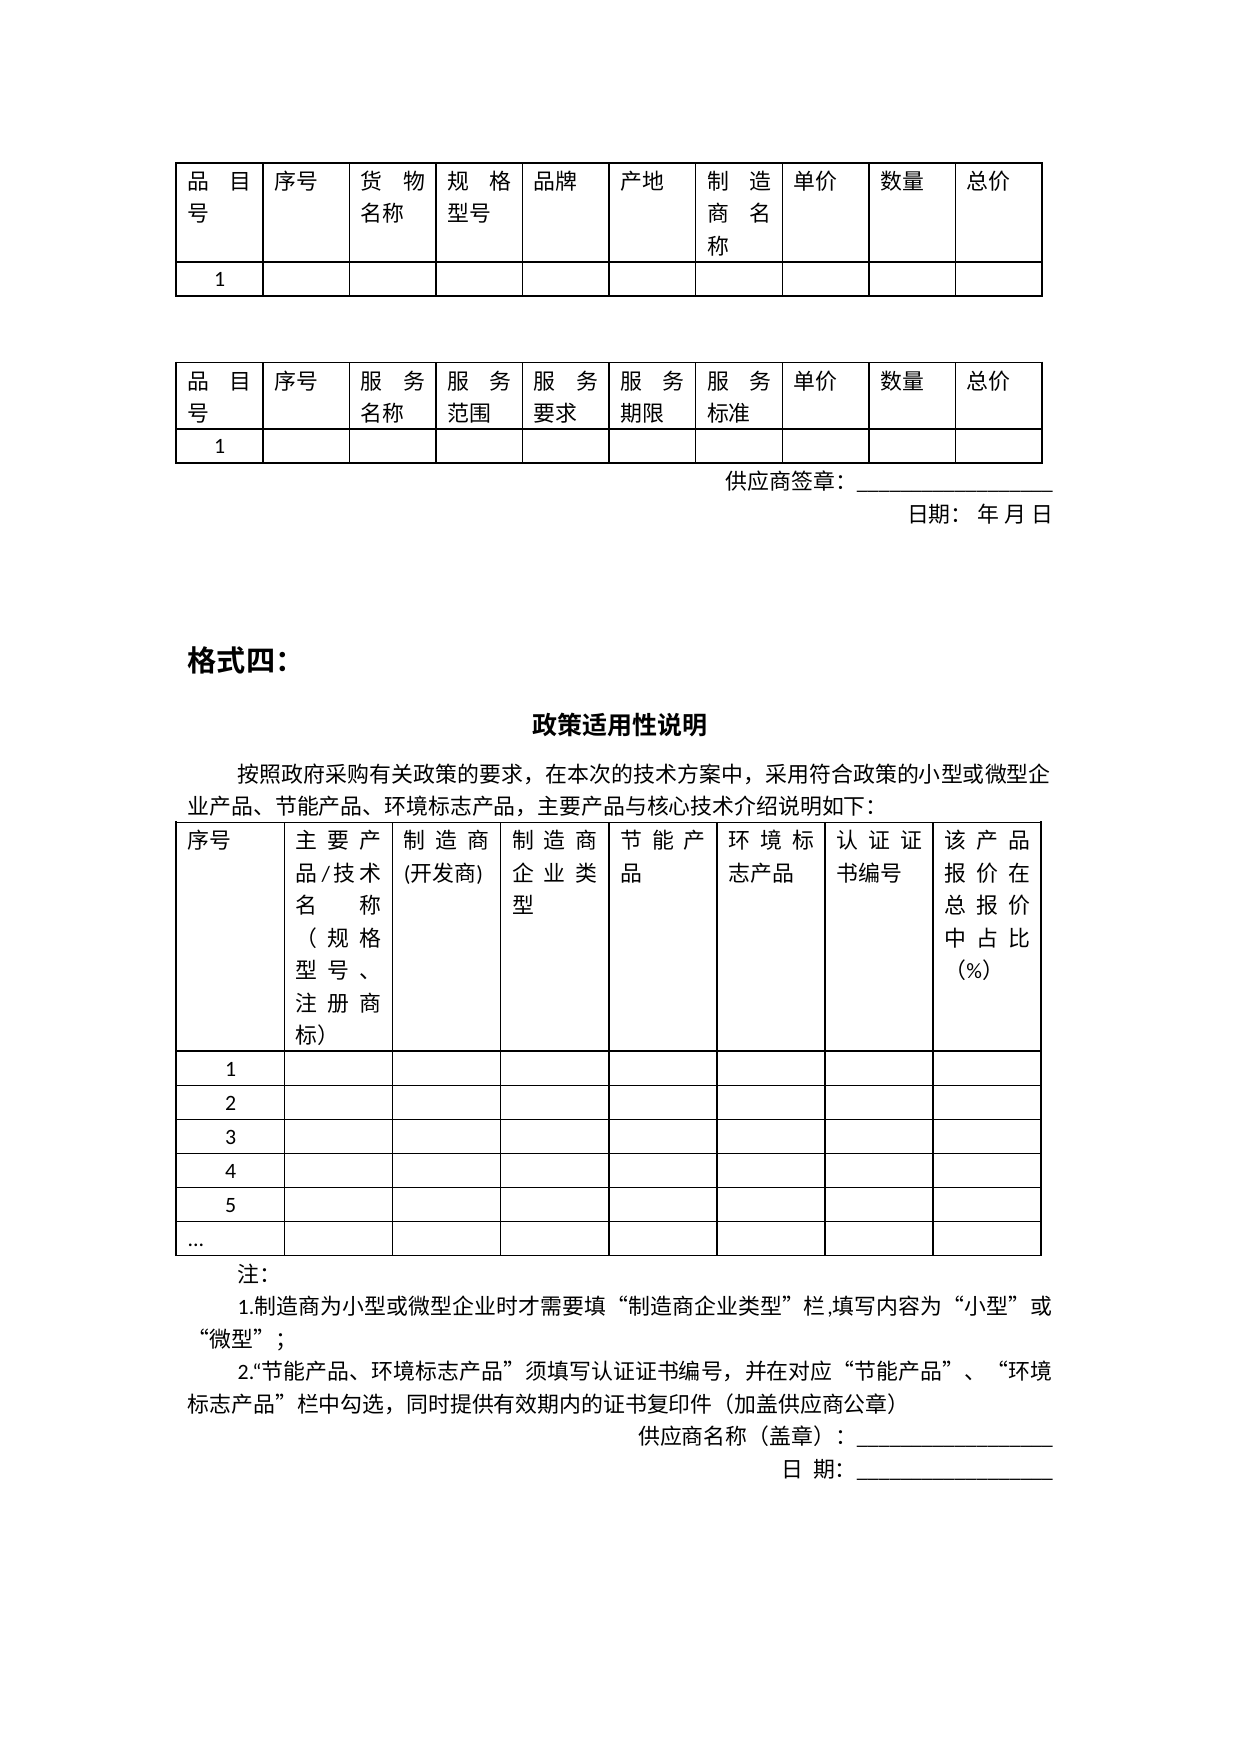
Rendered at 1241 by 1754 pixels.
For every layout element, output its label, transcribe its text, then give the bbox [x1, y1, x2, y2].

table_cell [870, 263, 955, 295]
text 注： [187, 1256, 1053, 1289]
table_cell [610, 430, 695, 462]
table_header 该产品报价在总报价中占比（%） [934, 823, 1040, 1050]
table_header 单价 [783, 363, 868, 428]
table_cell [718, 1086, 824, 1118]
table_cell [523, 263, 608, 295]
table_header 规格型号 [437, 164, 522, 261]
table_cell [826, 1222, 932, 1255]
table_header 品目号 [177, 164, 262, 261]
table_cell [610, 263, 695, 295]
table_header 认证证书编号 [826, 823, 932, 1050]
table_cell [696, 430, 782, 462]
table_cell [934, 1188, 1040, 1221]
table_cell [610, 1086, 716, 1118]
text 1.制造商为小型或微型企业时才需要填“制造商企业类型”栏,填写内容为“小型”或“微型”； [187, 1289, 1053, 1354]
table_cell [934, 1222, 1040, 1255]
table_cell 1 [177, 430, 262, 462]
table_cell [523, 430, 608, 462]
table_cell [437, 430, 522, 462]
table_cell 4 [177, 1154, 284, 1187]
table_header 总价 [956, 164, 1041, 261]
text 供应商名称（盖章）：__________________ [187, 1419, 1053, 1451]
table_header 制造商名称 [696, 164, 782, 261]
table_header 数量 [870, 164, 955, 261]
table_cell [393, 1222, 500, 1255]
table_header 服务范围 [437, 363, 522, 428]
text 按照政府采购有关政策的要求，在本次的技术方案中，采用符合政策的小型或微型企业产品、节能产品、环境标志产品，主要产品与核心技术介绍说明如下： [187, 756, 1053, 821]
table_cell [956, 263, 1041, 295]
table_header 制造商企业类型 [501, 823, 608, 1050]
table_cell [393, 1154, 500, 1187]
table_header 序号 [177, 823, 284, 1050]
table_cell [350, 263, 435, 295]
text 2.“节能产品、环境标志产品”须填写认证证书编号，并在对应“节能产品”、“环境标志产品”栏中勾选，同时提供有效期内的证书复印件（加盖供应商公章） [187, 1354, 1053, 1419]
table_cell [826, 1086, 932, 1118]
table_header 序号 [264, 164, 349, 261]
table_cell [285, 1086, 392, 1118]
table_header 单价 [783, 164, 868, 261]
table_cell [826, 1052, 932, 1084]
table_cell [393, 1188, 500, 1221]
table_cell [718, 1188, 824, 1221]
table_header 节能产品 [610, 823, 716, 1050]
table_cell [783, 263, 868, 295]
table_cell [501, 1154, 608, 1187]
table_cell [718, 1052, 824, 1084]
table_header 序号 [264, 363, 349, 428]
table_cell 3 [177, 1120, 284, 1153]
table_cell [783, 430, 868, 462]
table_cell [610, 1052, 716, 1084]
table_cell [718, 1222, 824, 1255]
table_cell [501, 1120, 608, 1153]
table_header 品牌 [523, 164, 608, 261]
table_header 货物名称 [350, 164, 435, 261]
table_cell 1 [177, 263, 262, 295]
text 日期： 年 月 日 [187, 496, 1053, 529]
table_cell [610, 1154, 716, 1187]
table_header 服务期限 [610, 363, 695, 428]
table_header 品目号 [177, 363, 262, 428]
table_header 环境标志产品 [718, 823, 824, 1050]
table_header 服务标准 [696, 363, 782, 428]
table_cell [826, 1188, 932, 1221]
table_cell [826, 1154, 932, 1187]
table_cell [501, 1052, 608, 1084]
table_cell [696, 263, 782, 295]
table_cell [718, 1120, 824, 1153]
table_cell [285, 1120, 392, 1153]
table_cell ... [177, 1222, 284, 1255]
table_cell [437, 263, 522, 295]
table_cell [501, 1188, 608, 1221]
table_cell [870, 430, 955, 462]
table_cell [501, 1086, 608, 1118]
table_cell [826, 1120, 932, 1153]
table_header 总价 [956, 363, 1041, 428]
table_cell [610, 1222, 716, 1255]
table_header 数量 [870, 363, 955, 428]
table_cell [934, 1052, 1040, 1084]
table_header 服务名称 [350, 363, 435, 428]
table_header 产地 [610, 164, 695, 261]
table_cell [393, 1120, 500, 1153]
table_header 服务要求 [523, 363, 608, 428]
table_cell [934, 1154, 1040, 1187]
table_cell [934, 1086, 1040, 1118]
table_cell [285, 1188, 392, 1221]
text 日 期：__________________ [187, 1451, 1053, 1484]
table_cell [264, 430, 349, 462]
table_cell [285, 1052, 392, 1084]
table_cell [610, 1120, 716, 1153]
table_cell [934, 1120, 1040, 1153]
table_cell [393, 1086, 500, 1118]
table_cell 1 [177, 1052, 284, 1084]
table_header 主要产品/技术名称（规格型号、注册商标） [285, 823, 392, 1050]
text 供应商签章：__________________ [187, 464, 1053, 496]
text 格式四： [187, 626, 1053, 691]
table_cell [393, 1052, 500, 1084]
table_cell [285, 1154, 392, 1187]
table_header 制造商(开发商) [393, 823, 500, 1050]
table_cell [350, 430, 435, 462]
table_cell 5 [177, 1188, 284, 1221]
table_cell [501, 1222, 608, 1255]
table_cell [956, 430, 1041, 462]
table_cell [264, 263, 349, 295]
table_cell [718, 1154, 824, 1187]
text 政策适用性说明 [187, 691, 1053, 756]
table_cell 2 [177, 1086, 284, 1118]
table_cell [285, 1222, 392, 1255]
table_cell [610, 1188, 716, 1221]
